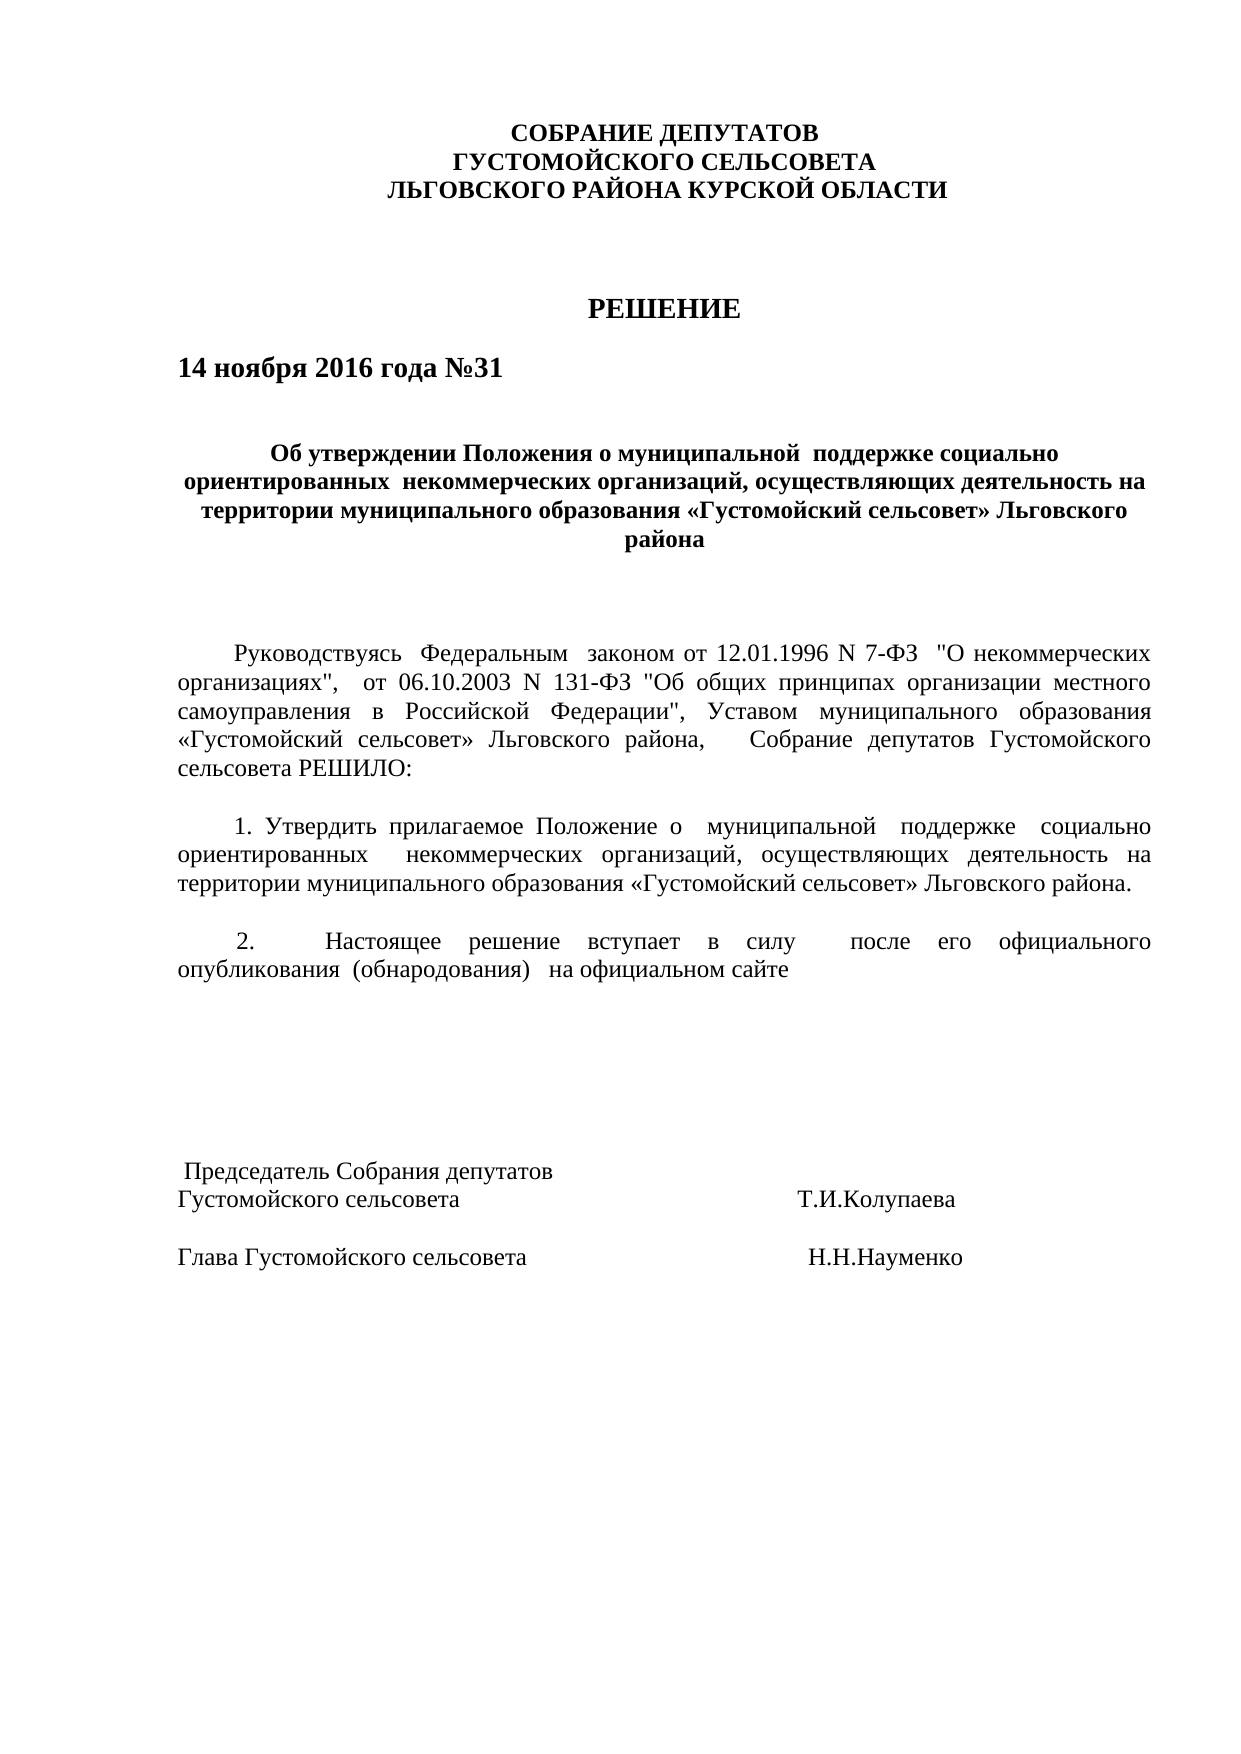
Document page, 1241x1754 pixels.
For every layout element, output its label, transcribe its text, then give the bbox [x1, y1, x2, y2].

text Густомойского сельсовета Т.И.Колупаева [177, 1184, 1152, 1213]
text ЛЬГОВСКОГО РАЙОНА КУРСКОЙ ОБЛАСТИ [177, 176, 1152, 204]
text Об утверждении Положения о муниципальной поддержке социально ориентированных некоммерческих организаций, осуществляющих деятельность на территории муниципального образования «Густомойский сельсовет» Льговского района [177, 438, 1152, 553]
text Председатель Собрания депутатов [177, 1156, 1152, 1184]
text РЕШЕНИЕ [177, 291, 1152, 324]
text Руководствуясь Федеральным законом от 12.01.1996 N 7-ФЗ "О некоммерческих организациях", от 06.10.2003 N 131-ФЗ "Об общих принципах организации местного самоуправления в Российской Федерации", Уставом муниципального образования «Густомойский сельсовет» Льговского района, Собрание депутатов Густомойского сельсовета РЕШИЛО: [177, 638, 1152, 782]
list Настоящее решение вступает в силу после его официального опубликования (обнародования) на официальном сайте [177, 926, 1152, 983]
text СОБРАНИЕ ДЕПУТАТОВ [177, 118, 1152, 147]
text ГУСТОМОЙСКОГО СЕЛЬСОВЕТА [177, 147, 1152, 176]
title 1. Утвердить прилагаемое Положение о муниципальной поддержке социально ориентированных некоммерческих организаций, осуществляющих деятельность на территории муниципального образования «Густомойский сельсовет» Льговского района. [177, 811, 1152, 897]
text 14 ноября 2016 года №31 [177, 350, 1152, 384]
text Глава Густомойского сельсовета Н.Н.Науменко [177, 1242, 1152, 1271]
